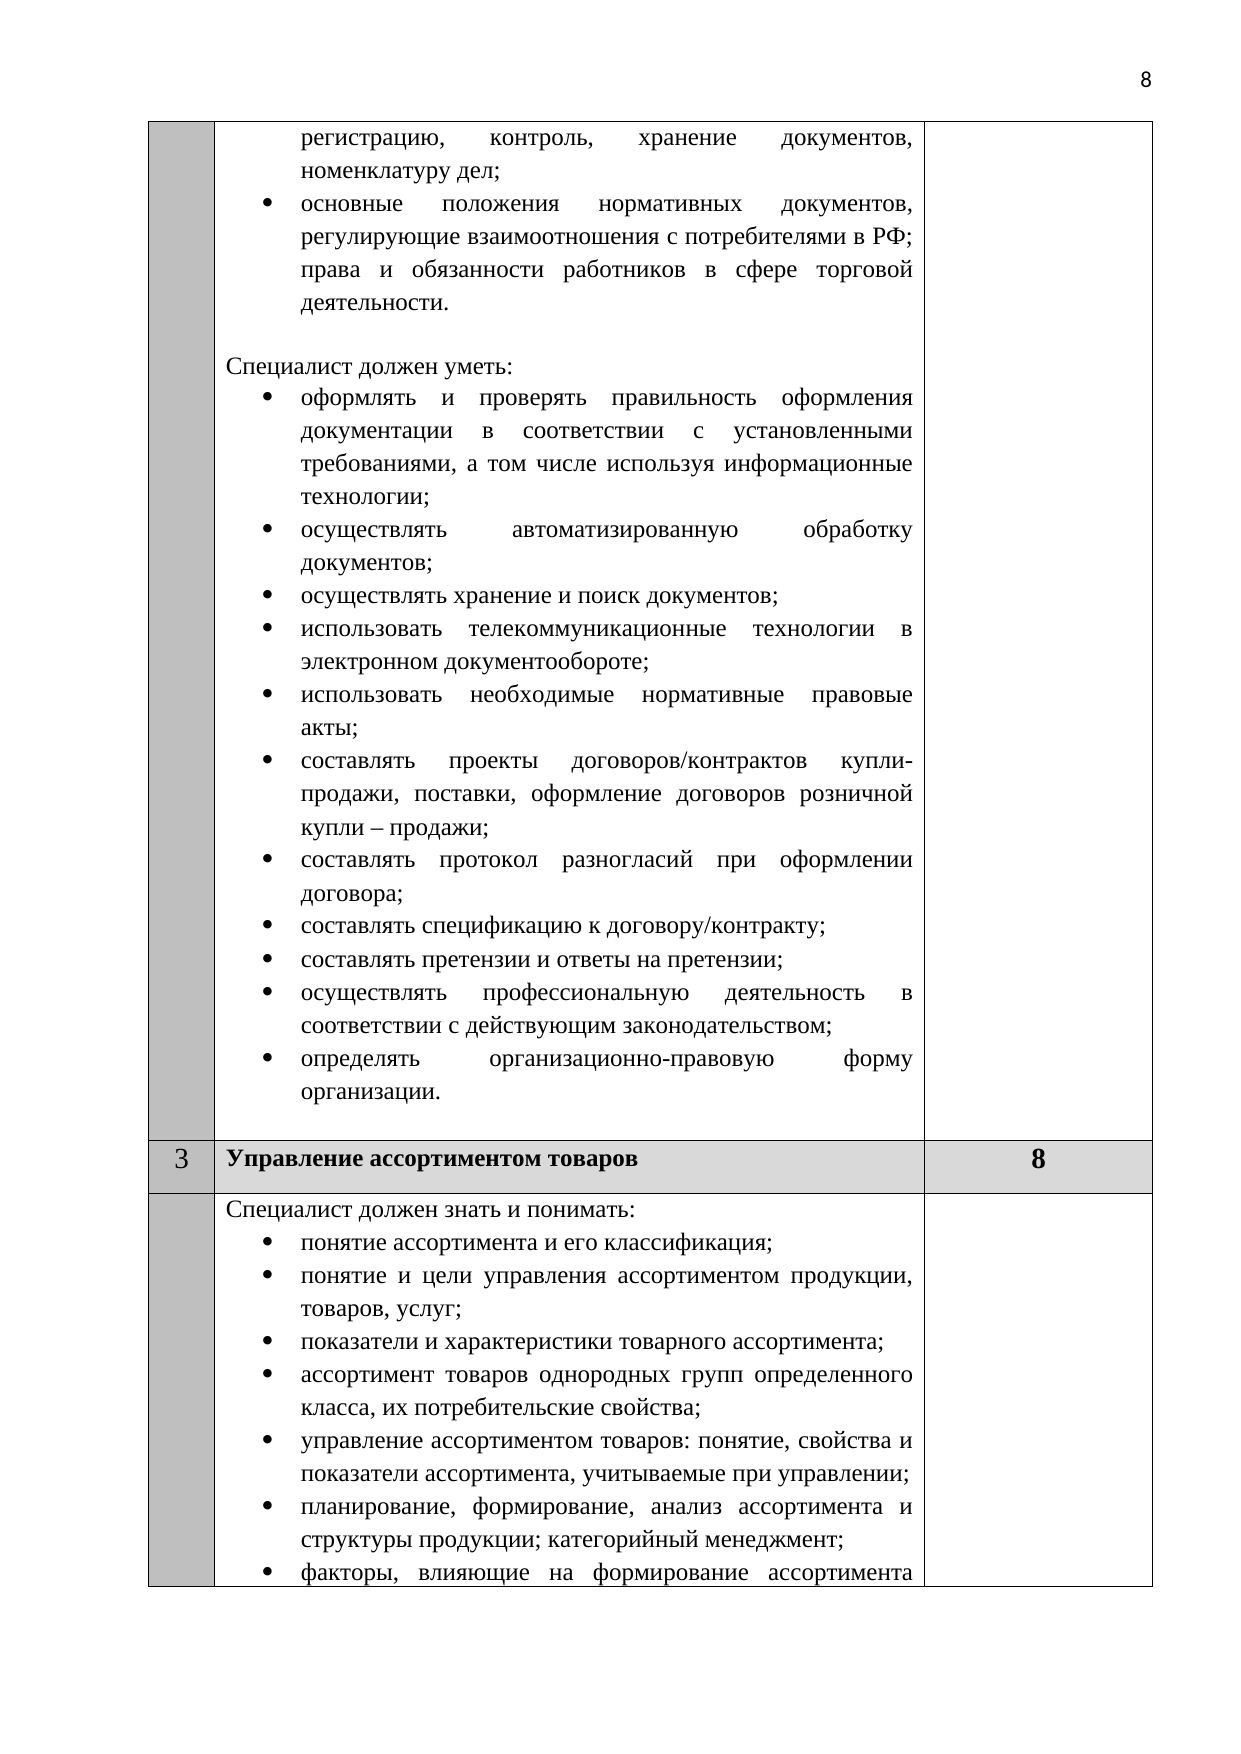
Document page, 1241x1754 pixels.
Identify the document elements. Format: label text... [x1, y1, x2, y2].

table_cell [925, 122, 1152, 1140]
table_cell 3 [149, 1141, 214, 1193]
table_cell [149, 122, 214, 1140]
table_cell 8 [925, 1141, 1152, 1193]
table_cell [925, 1194, 1152, 1586]
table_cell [215, 1194, 924, 1586]
table_cell [149, 1194, 214, 1586]
table_cell Управление ассортиментом товаров [215, 1141, 924, 1193]
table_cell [215, 122, 924, 1140]
